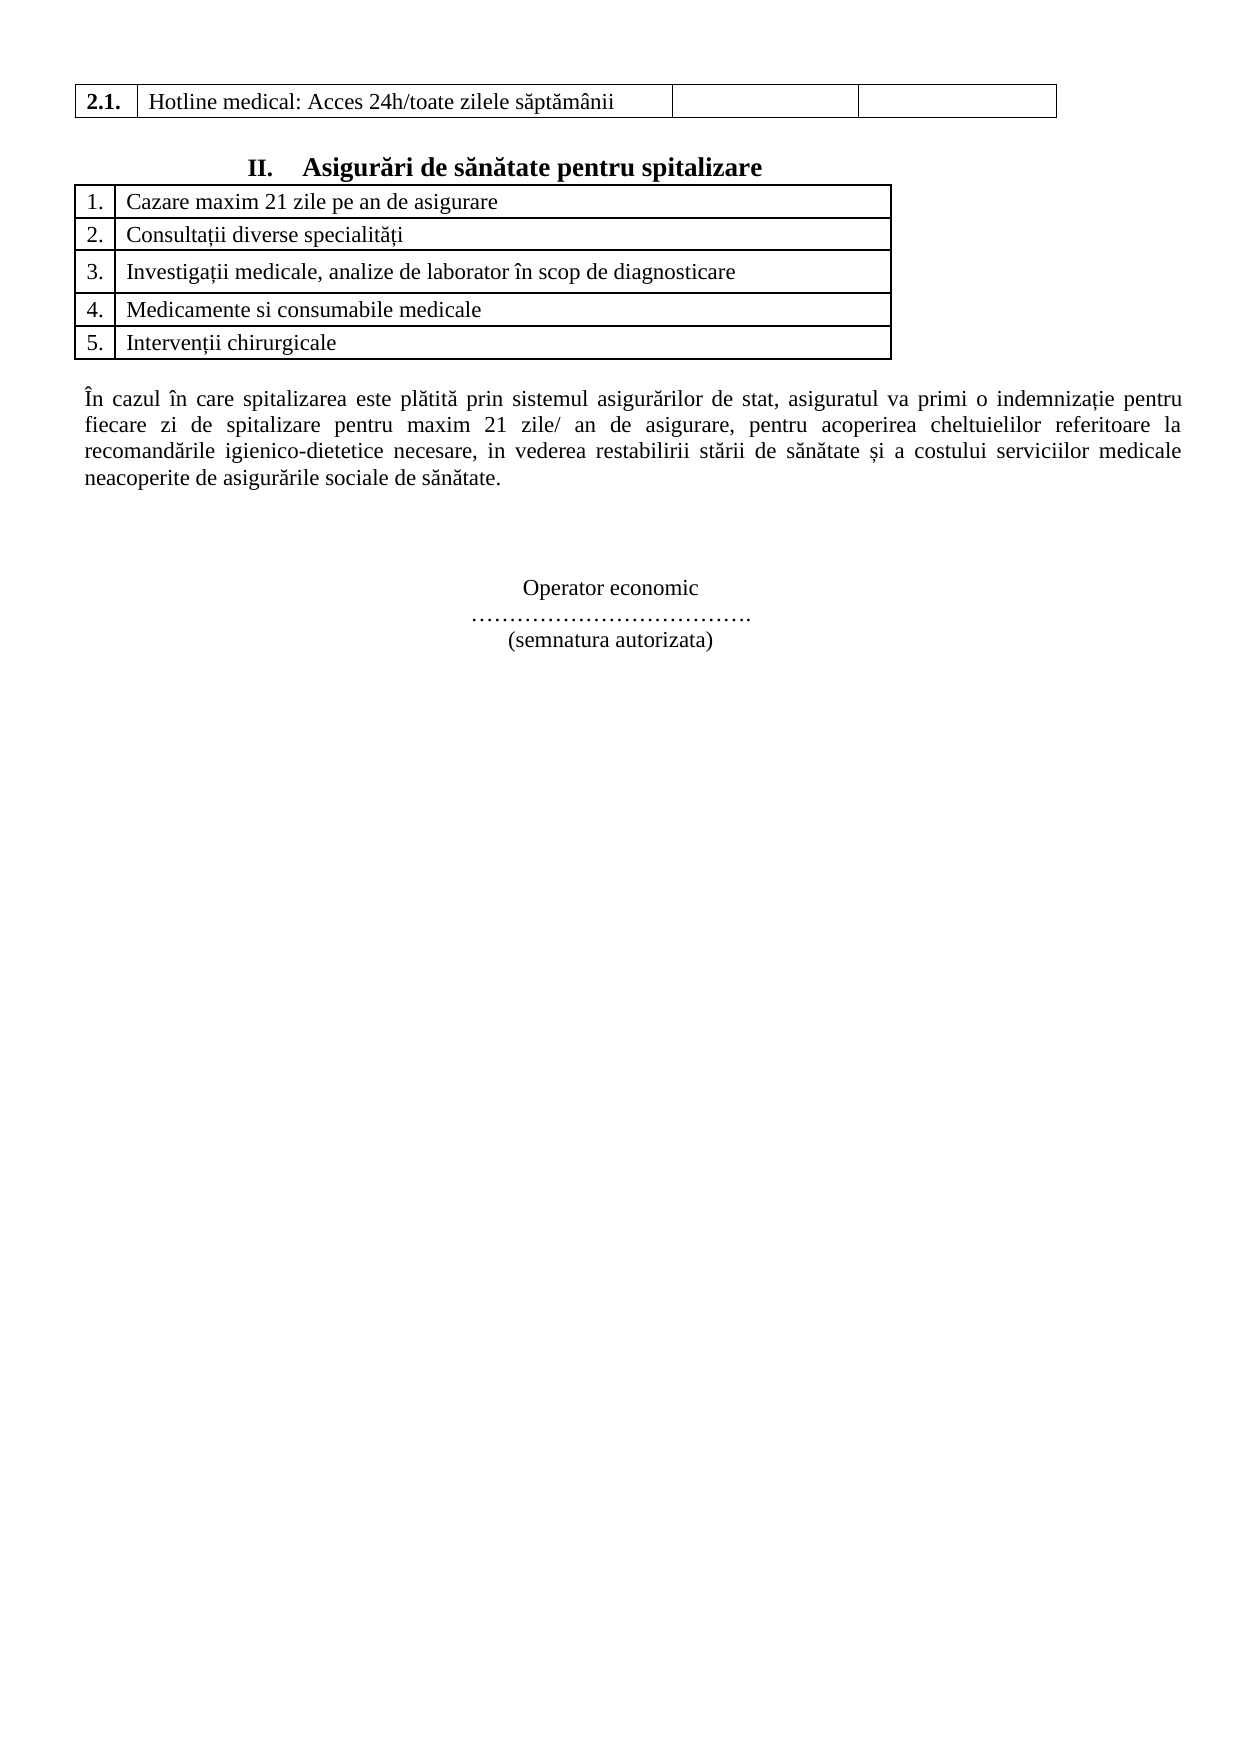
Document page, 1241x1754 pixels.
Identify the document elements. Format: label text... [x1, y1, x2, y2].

table_cell 3. [76, 251, 114, 292]
table_cell [673, 85, 858, 117]
text ………………………………. [37, 600, 1184, 627]
table_cell Consultații diverse specialități [116, 219, 890, 249]
table_cell [859, 85, 1056, 117]
text (semnatura autorizata) [37, 627, 1184, 653]
table_cell Hotline medical: Acces 24h/toate zilele săptămânii [138, 85, 672, 117]
table_cell 2.1. [76, 85, 137, 117]
table_header II. Asigurări de sănătate pentru spitalizare [75, 149, 891, 184]
table_cell Investigații medicale, analize de laborator în scop de diagnosticare [116, 251, 890, 292]
table_cell 2. [76, 219, 114, 249]
table_cell Cazare maxim 21 zile pe an de asigurare [116, 186, 890, 217]
list În cazul în care spitalizarea este plătită prin sistemul asigurărilor de stat, asiguratul va primi o indemnizație pentru fiecare zi de spitalizare pentru maxim 21 zile/ an de asigurare, pentru acoperirea cheltuielilor referitoare la recomandările igienico-dietetice necesare, in vederea restabilirii stării de sănătate și a costului serviciilor medicale neacoperite de asigurările sociale de sănătate. [84, 384, 1184, 490]
table_cell Medicamente si consumabile medicale [116, 294, 890, 325]
table_cell 5. [76, 327, 114, 357]
table_cell 1. [76, 186, 114, 217]
table_cell 4. [76, 294, 114, 325]
text Operator economic [37, 574, 1184, 600]
table_cell Intervenții chirurgicale [116, 327, 890, 357]
